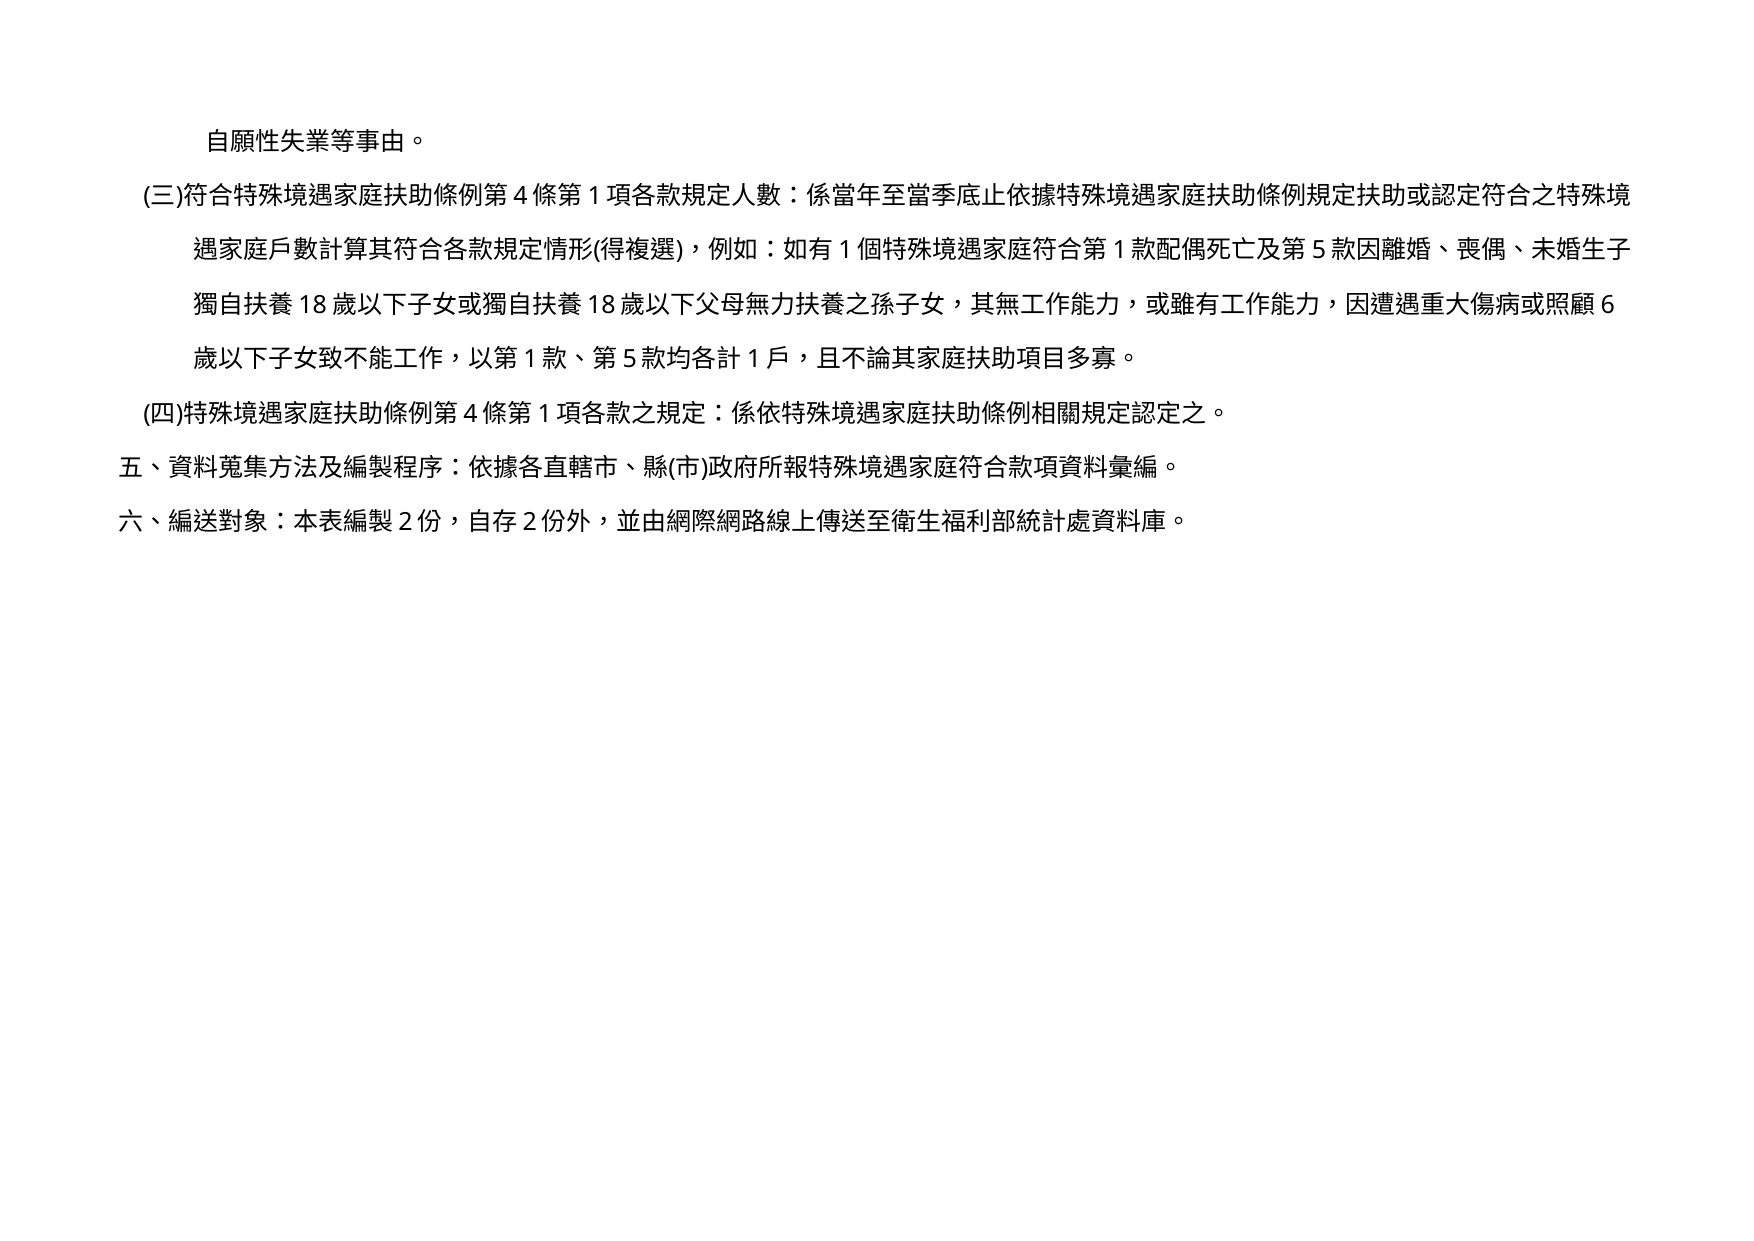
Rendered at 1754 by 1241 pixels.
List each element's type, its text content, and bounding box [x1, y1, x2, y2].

text (四)特殊境遇家庭扶助條例第4條第1項各款之規定：係依特殊境遇家庭扶助條例相關規定認定之。 [143, 393, 1636, 429]
text (三)符合特殊境遇家庭扶助條例第4條第1項各款規定人數：係當年至當季底止依據特殊境遇家庭扶助條例規定扶助或認定符合之特殊境遇家庭戶數計算其符合各款規定情形(得複選)，例如：如有1個特殊境遇家庭符合第1款配偶死亡及第5款因離婚、喪偶、未婚生子獨自扶養18歲以下子女或獨自扶養18歲以下父母無力扶養之孫子女，其無工作能力，或雖有工作能力，因遭遇重大傷病或照顧6歲以下子女致不能工作，以第1款、第5款均各計1戶，且不論其家庭扶助項目多寡。 [143, 176, 1636, 375]
text 五、資料蒐集方法及編製程序：依據各直轄市、縣(市)政府所報特殊境遇家庭符合款項資料彙編。 [118, 447, 1636, 484]
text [168, 121, 1636, 157]
text 六、編送對象：本表編製2份，自存2份外，並由網際網路線上傳送至衛生福利部統計處資料庫。 [118, 502, 1636, 538]
